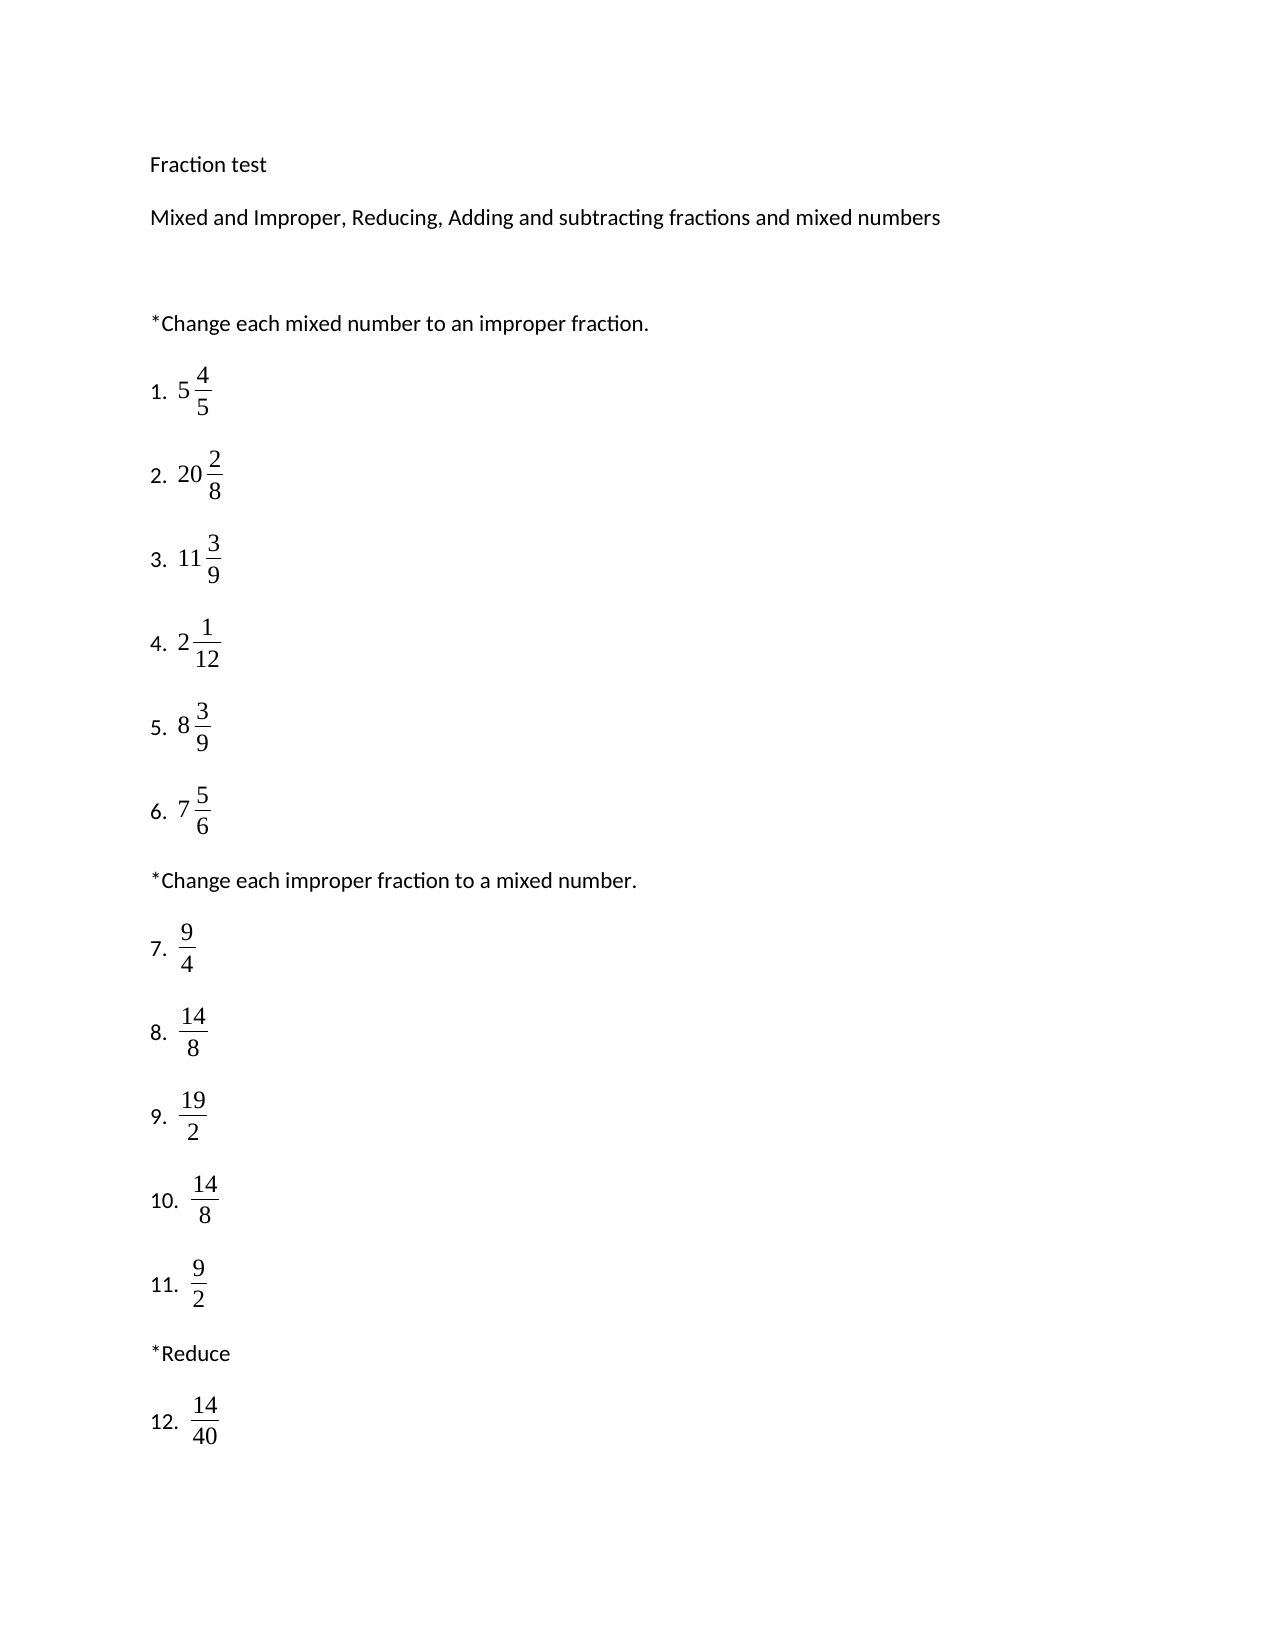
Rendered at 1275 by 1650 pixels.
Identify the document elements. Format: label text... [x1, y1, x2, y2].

text *Change each mixed number to an improper fraction. [150, 309, 1125, 337]
text 10. [150, 1171, 1125, 1230]
text 1. [150, 362, 1125, 421]
text 6. [150, 782, 1125, 841]
text *Change each improper fraction to a mixed number. [150, 866, 1125, 894]
text 12. [150, 1392, 1125, 1451]
text 5. [150, 698, 1125, 757]
text 2. [150, 446, 1125, 505]
text 11. [150, 1255, 1125, 1314]
text Fraction test [150, 150, 1125, 178]
text 3. [150, 530, 1125, 589]
text *Reduce [150, 1339, 1125, 1367]
text Mixed and Improper, Reducing, Adding and subtracting fractions and mixed numbers [150, 203, 1125, 231]
text 4. [150, 614, 1125, 673]
text 9. [150, 1087, 1125, 1146]
text 7. [150, 919, 1125, 978]
text 8. [150, 1003, 1125, 1062]
